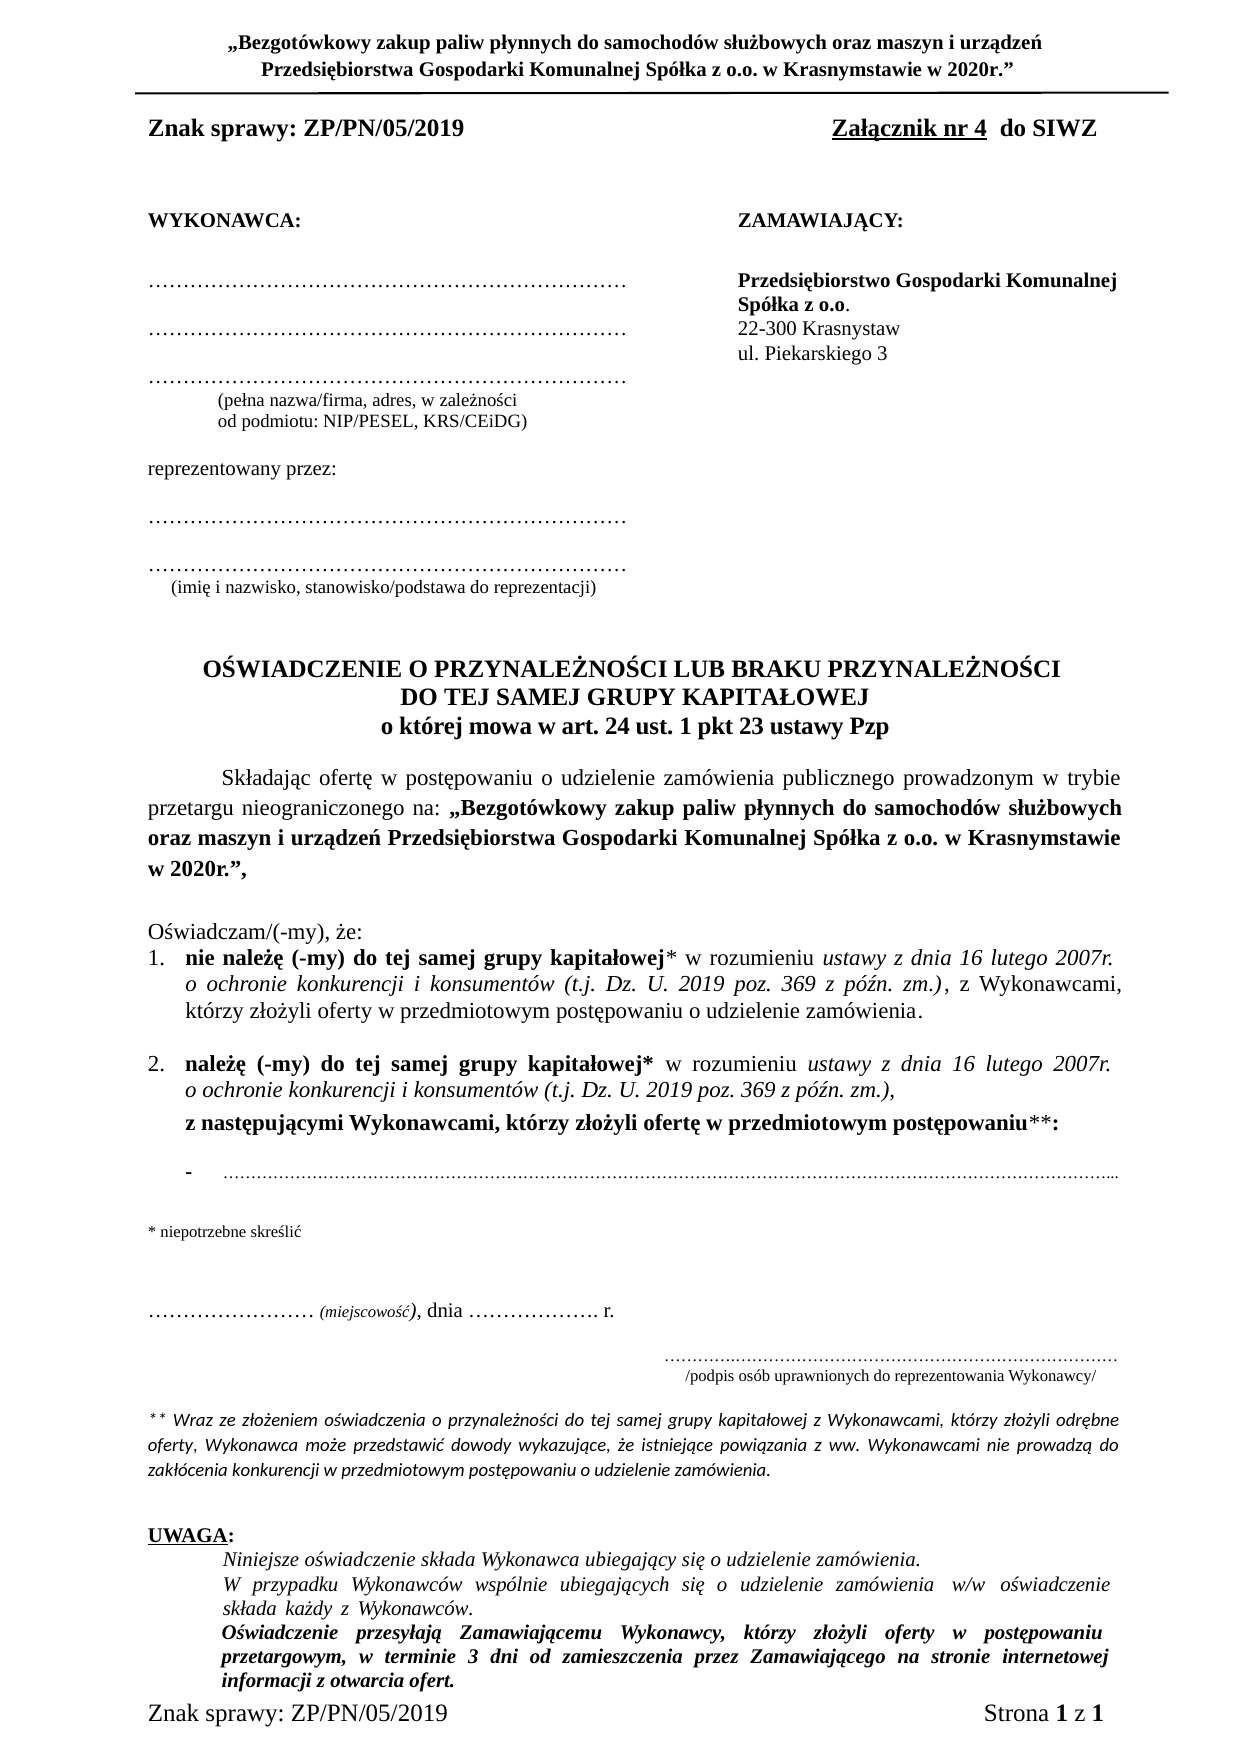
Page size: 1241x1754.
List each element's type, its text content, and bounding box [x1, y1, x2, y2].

text o której mowa w art. 24 ust. 1 pkt 23 ustawy Pzp [148, 711, 1122, 740]
text ** Wraz ze złożeniem oświadczenia o przynależności do tej samej grupy kapitałowej z Wykonawcami, którzy złożyli odrębne oferty, Wykonawca może przedstawić dowody wykazujące, że istniejące powiązania z ww. Wykonawcami nie prowadzą do zakłócenia konkurencji w przedmiotowym postępowaniu o udzielenie zamówienia. [148, 1408, 1122, 1481]
text WYKONAWCA: ZAMAWIAJĄCY: [148, 208, 1122, 232]
text …………………………………………………………… 22-300 Krasnystaw [148, 316, 1122, 340]
text /podpis osób uprawnionych do reprezentowania Wykonawcy/ [148, 1365, 1122, 1384]
text …………………………………………………………… [148, 552, 723, 576]
text 1. nie należę (-my) do tej samej grupy kapitałowej* w rozumieniu ustawy z dnia 16 lutego 2007r. o ochronie konkurencji i konsumentów (t.j. Dz. U. 2019 poz. 369 z późn. zm.), z Wykonawcami, którzy złożyli oferty w przedmiotowym postępowaniu o udzielenie zamówienia. [148, 944, 1122, 1023]
text Oświadczenie przesyłają Zamawiającemu Wykonawcy, którzy złożyli oferty w postępowaniu przetargowym, w terminie 3 dni od zamieszczenia przez Zamawiającego na stronie internetowej informacji z otwarcia ofert. [148, 1619, 1122, 1692]
text Znak sprawy: ZP/PN/05/2019 Załącznik nr 4 do SIWZ [148, 113, 1122, 142]
text Spółka z o.o. [148, 292, 1122, 316]
text od podmiotu: NIP/PESEL, KRS/CEiDG) [148, 410, 723, 432]
text …………………………………………………………… [148, 504, 723, 528]
text Składając ofertę w postępowaniu o udzielenie zamówienia publicznego prowadzonym w trybie przetargu nieograniczonego na: „Bezgotówkowy zakup paliw płynnych do samochodów służbowych oraz maszyn i urządzeń Przedsiębiorstwa Gospodarki Komunalnej Spółka z o.o. w Krasnymstawie w 2020r.”, [148, 764, 1122, 881]
text UWAGA: [148, 1523, 1122, 1547]
text ………….…………………………………………………………… [148, 1346, 1122, 1365]
text (pełna nazwa/firma, adres, w zależności [148, 388, 723, 410]
text * niepotrzebne skreślić [148, 1221, 1122, 1241]
text Niniejsze oświadczenie składa Wykonawca ubiegający się o udzielenie zamówienia. W przypadku Wykonawców wspólnie ubiegających się o udzielenie zamówienia w/w oświadczenie składa każdy z Wykonawców. [148, 1547, 1122, 1619]
text z następującymi Wykonawcami, którzy złożyli ofertę w przedmiotowym postępowaniu**: [148, 1108, 1122, 1135]
text 2. należę (-my) do tej samej grupy kapitałowej* w rozumieniu ustawy z dnia 16 lutego 2007r. o ochronie konkurencji i konsumentów (t.j. Dz. U. 2019 poz. 369 z późn. zm.), [148, 1049, 1122, 1102]
text ul. Piekarskiego 3 [148, 340, 1123, 364]
text …………………………………………………………… [148, 364, 723, 388]
text (imię i nazwisko, stanowisko/podstawa do reprezentacji) [148, 576, 1122, 598]
text …………………………………………………………… Przedsiębiorstwo Gospodarki Komunalnej [148, 268, 1122, 292]
text - ……………………………………………………………………………………………………………………………………………... [148, 1159, 1122, 1183]
text reprezentowany przez: [148, 456, 723, 480]
text Oświadczam/(-my), że: [148, 918, 1122, 944]
text …………………… (miejscowość), dnia ………………. r. [148, 1298, 1122, 1322]
text OŚWIADCZENIE O PRZYNALEŻNOŚCI LUB BRAKU PRZYNALEŻNOŚCI DO TEJ SAMEJ GRUPY KAPITAŁOWEJ [148, 654, 1122, 711]
